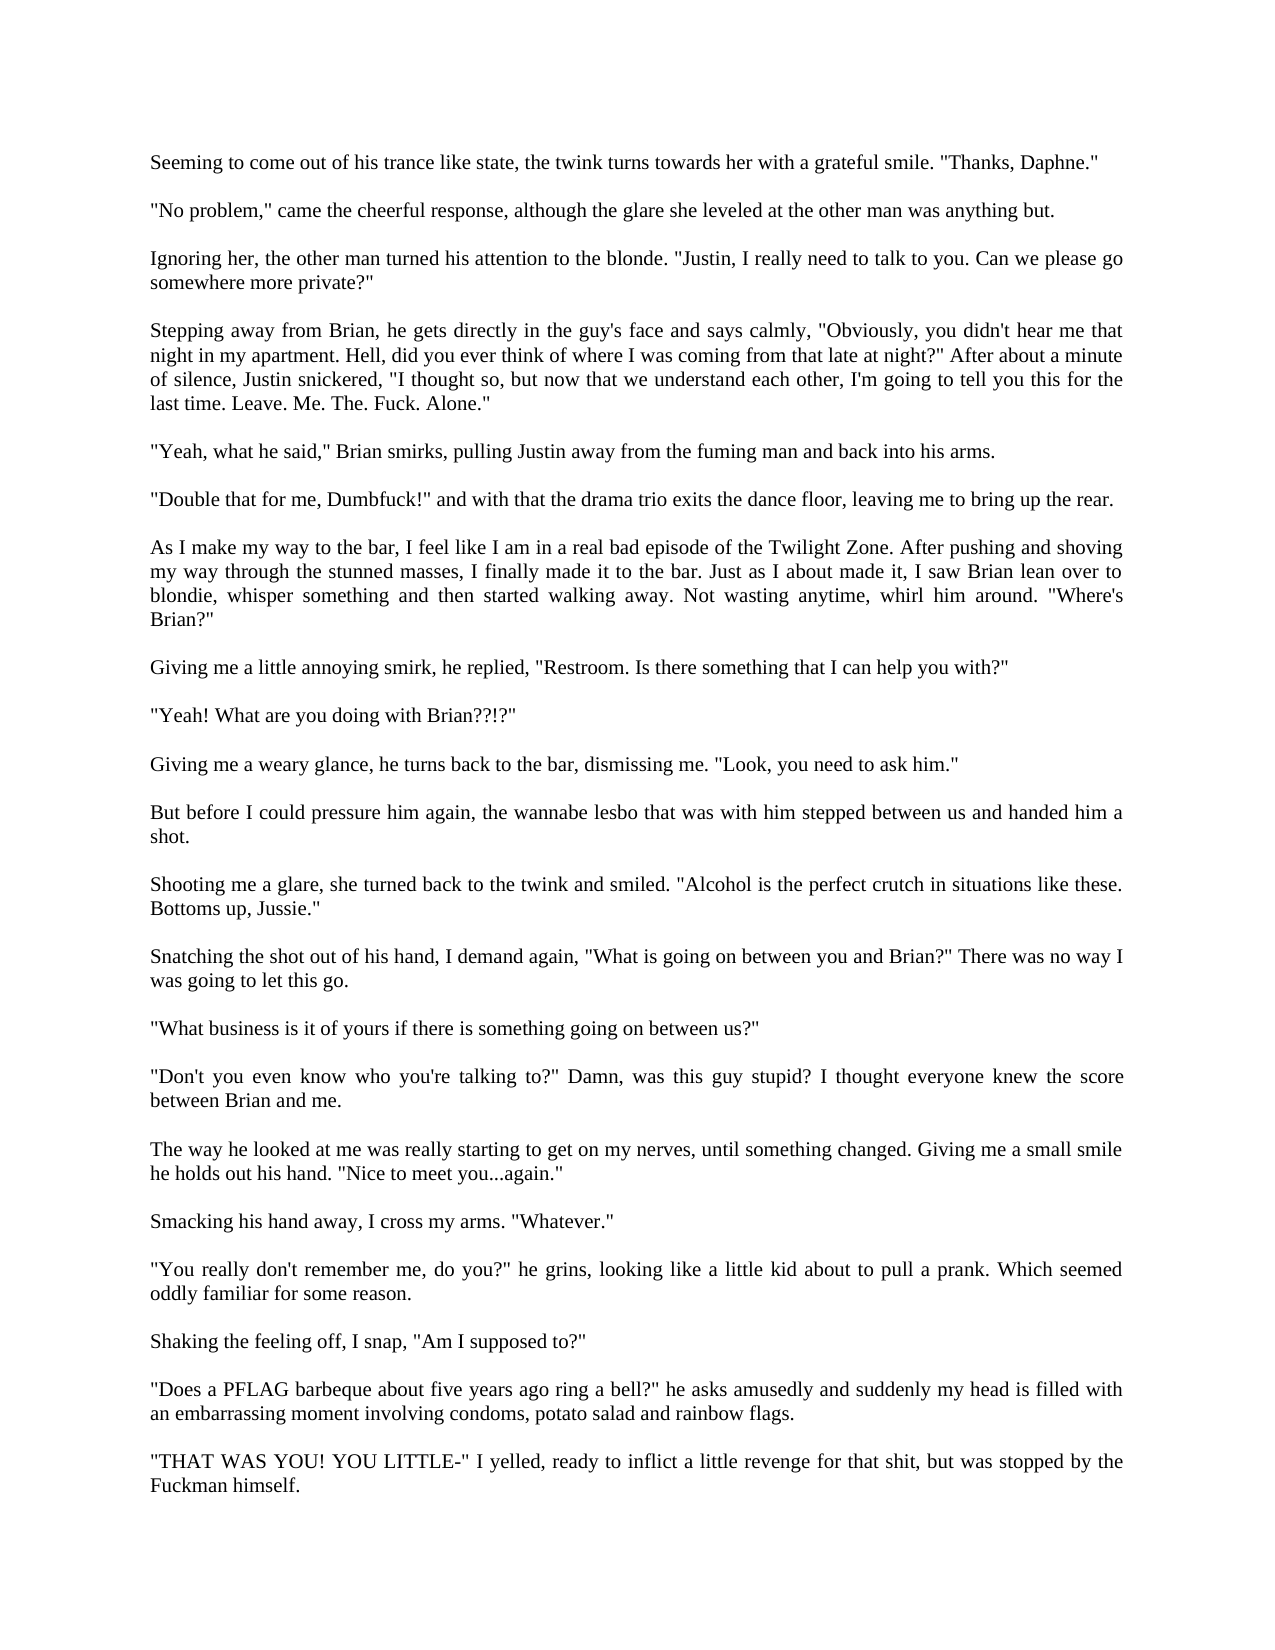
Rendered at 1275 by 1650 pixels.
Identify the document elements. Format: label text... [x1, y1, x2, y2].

text Giving me a weary glance, he turns back to the bar, dismissing me. "Look, you need to ask him." [150, 752, 1125, 776]
text "Yeah, what he said," Brian smirks, pulling Justin away from the fuming man and back into his arms. [150, 439, 1125, 463]
text "No problem," came the cheerful response, although the glare she leveled at the other man was anything but. [150, 198, 1125, 222]
text Giving me a little annoying smirk, he replied, "Restroom. Is there something that I can help you with?" [150, 655, 1125, 679]
text "Don't you even know who you're talking to?" Damn, was this guy stupid? I thought everyone knew the score between Brian and me. [150, 1064, 1125, 1112]
text "What business is it of yours if there is something going on between us?" [150, 1016, 1125, 1040]
text Snatching the shot out of his hand, I demand again, "What is going on between you and Brian?" There was no way I was going to let this go. [150, 944, 1125, 992]
text The way he looked at me was really starting to get on my nerves, until something changed. Giving me a small smile he holds out his hand. "Nice to meet you...again." [150, 1137, 1125, 1185]
text But before I could pressure him again, the wannabe lesbo that was with him stepped between us and handed him a shot. [150, 800, 1125, 848]
text "You really don't remember me, do you?" he grins, looking like a little kid about to pull a prank. Which seemed oddly familiar for some reason. [150, 1257, 1125, 1305]
text Seeming to come out of his trance like state, the twink turns towards her with a grateful smile. "Thanks, Daphne." [150, 150, 1125, 174]
text Smacking his hand away, I cross my arms. "Whatever." [150, 1209, 1125, 1233]
text Shooting me a glare, she turned back to the twink and smiled. "Alcohol is the perfect crutch in situations like these. Bottoms up, Jussie." [150, 872, 1125, 920]
text Ignoring her, the other man turned his attention to the blonde. "Justin, I really need to talk to you. Can we please go somewhere more private?" [150, 246, 1125, 294]
text Stepping away from Brian, he gets directly in the guy's face and says calmly, "Obviously, you didn't hear me that night in my apartment. Hell, did you ever think of where I was coming from that late at night?" After about a minute of silence, Justin snickered, "I thought so, but now that we understand each other, I'm going to tell you this for the last time. Leave. Me. The. Fuck. Alone." [150, 318, 1125, 415]
text "Does a PFLAG barbeque about five years ago ring a bell?" he asks amusedly and suddenly my head is filled with an embarrassing moment involving condoms, potato salad and rainbow flags. [150, 1377, 1125, 1425]
text "Double that for me, Dumbfuck!" and with that the drama trio exits the dance floor, leaving me to bring up the rear. [150, 487, 1125, 511]
text "Yeah! What are you doing with Brian??!?" [150, 703, 1125, 727]
text Shaking the feeling off, I snap, "Am I supposed to?" [150, 1329, 1125, 1353]
text As I make my way to the bar, I feel like I am in a real bad episode of the Twilight Zone. After pushing and shoving my way through the stunned masses, I finally made it to the bar. Just as I about made it, I saw Brian lean over to blondie, whisper something and then started walking away. Not wasting anytime, whirl him around. "Where's Brian?" [150, 535, 1125, 631]
text "THAT WAS YOU! YOU LITTLE-" I yelled, ready to inflict a little revenge for that shit, but was stopped by the Fuckman himself. [150, 1449, 1125, 1497]
